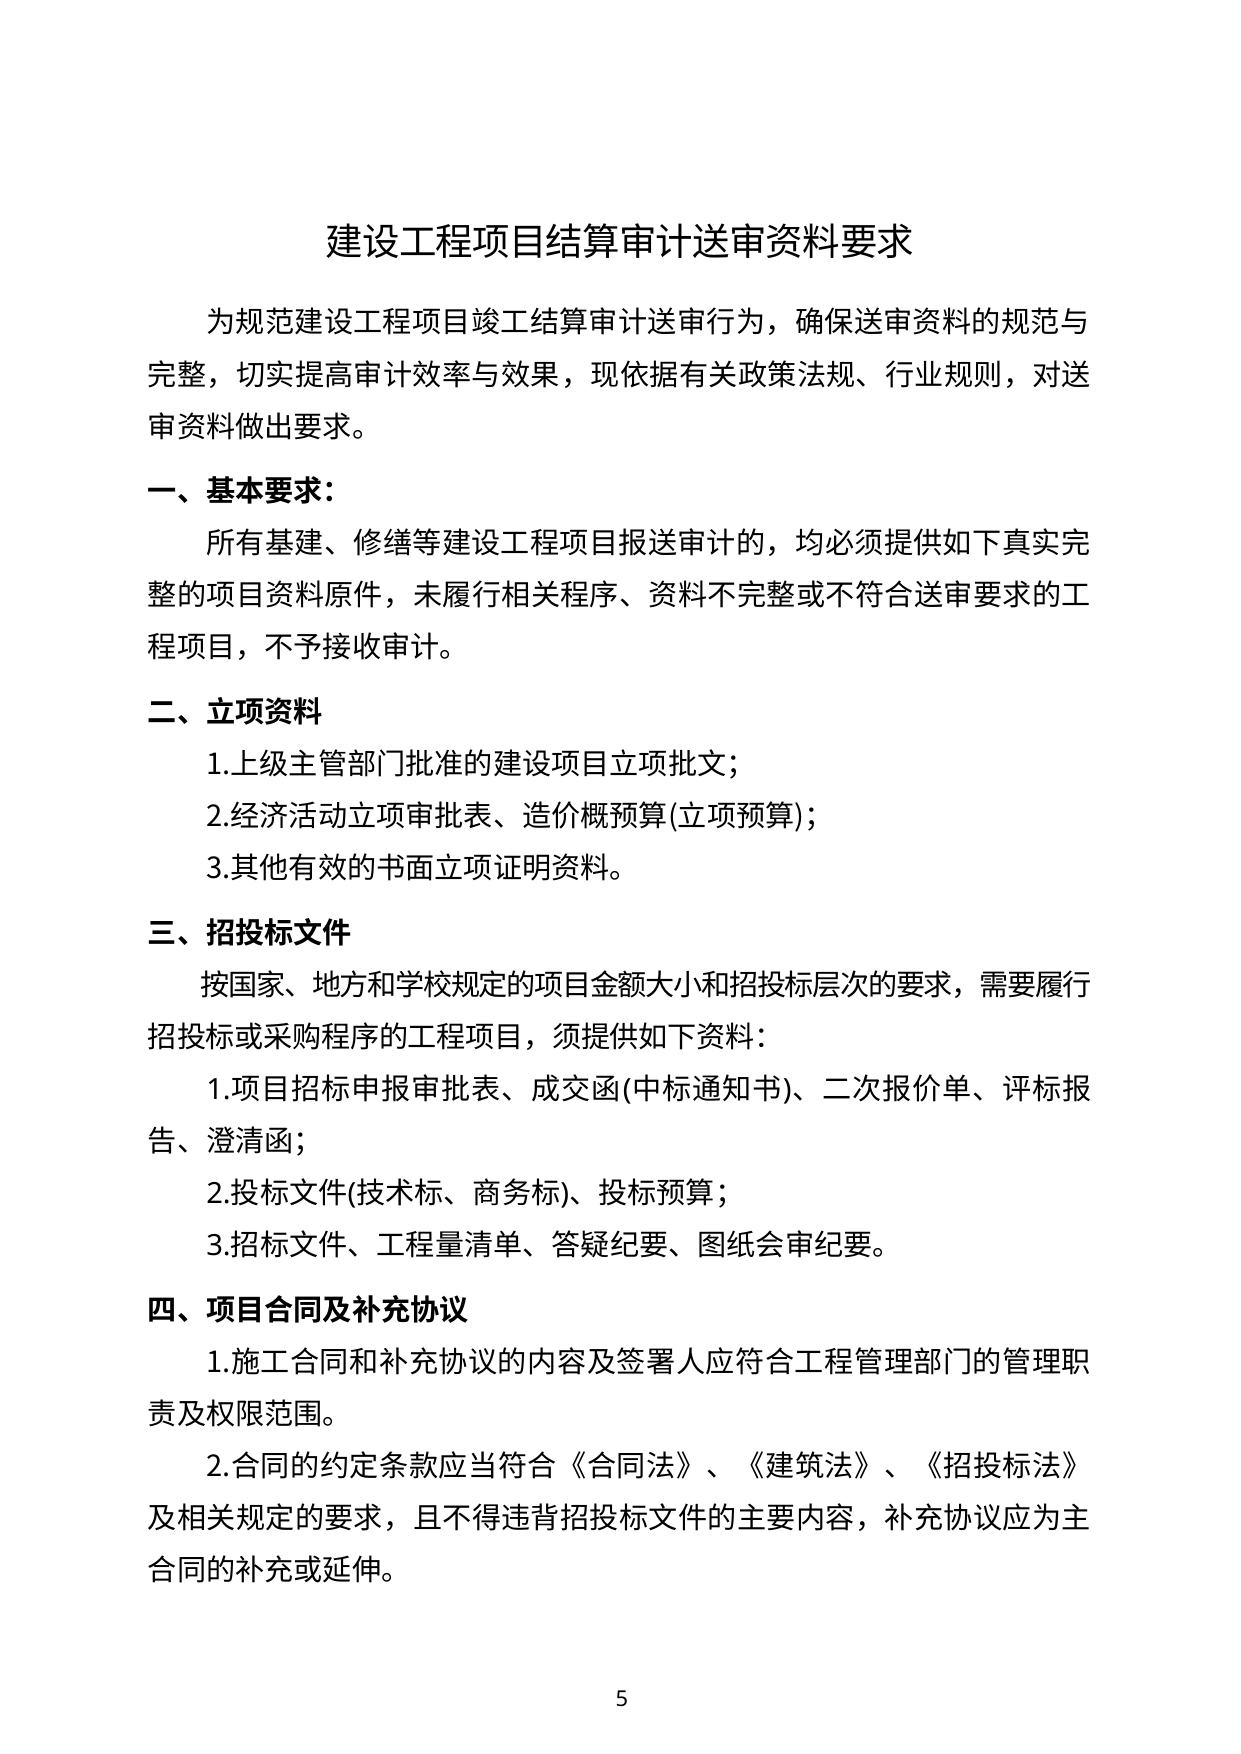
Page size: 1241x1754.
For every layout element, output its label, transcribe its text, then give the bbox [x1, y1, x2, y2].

text 二、立项资料 [148, 681, 1092, 733]
text 1.项目招标申报审批表、成交函(中标通知书)、二次报价单、评标报告、澄清函； [148, 1058, 1092, 1162]
text 3.招标文件、工程量清单、答疑纪要、图纸会审纪要。 [148, 1214, 1092, 1266]
text 三、招投标文件 [148, 902, 1092, 954]
text 3.其他有效的书面立项证明资料。 [148, 837, 1092, 889]
text 按国家、地方和学校规定的项目金额大小和招投标层次的要求，需要履行招投标或采购程序的工程项目，须提供如下资料： [148, 954, 1092, 1058]
text 2.经济活动立项审批表、造价概预算(立项预算)； [148, 785, 1092, 837]
text 所有基建、修缮等建设工程项目报送审计的，均必须提供如下真实完整的项目资料原件，未履行相关程序、资料不完整或不符合送审要求的工程项目，不予接收审计。 [148, 512, 1092, 668]
text 2.合同的约定条款应当符合《合同法》、《建筑法》、《招投标法》及相关规定的要求，且不得违背招投标文件的主要内容，补充协议应为主合同的补充或延伸。 [148, 1435, 1092, 1591]
text 2.投标文件(技术标、商务标)、投标预算； [148, 1162, 1092, 1214]
text 建设工程项目结算审计送审资料要求 [148, 212, 1092, 266]
text 1.上级主管部门批准的建设项目立项批文； [148, 733, 1092, 785]
text 一、基本要求： [148, 460, 1092, 512]
text 为规范建设工程项目竣工结算审计送审行为，确保送审资料的规范与完整，切实提高审计效率与效果，现依据有关政策法规、行业规则，对送审资料做出要求。 [148, 291, 1092, 447]
text 1.施工合同和补充协议的内容及签署人应符合工程管理部门的管理职责及权限范围。 [148, 1331, 1092, 1435]
text 四、项目合同及补充协议 [148, 1279, 1092, 1331]
